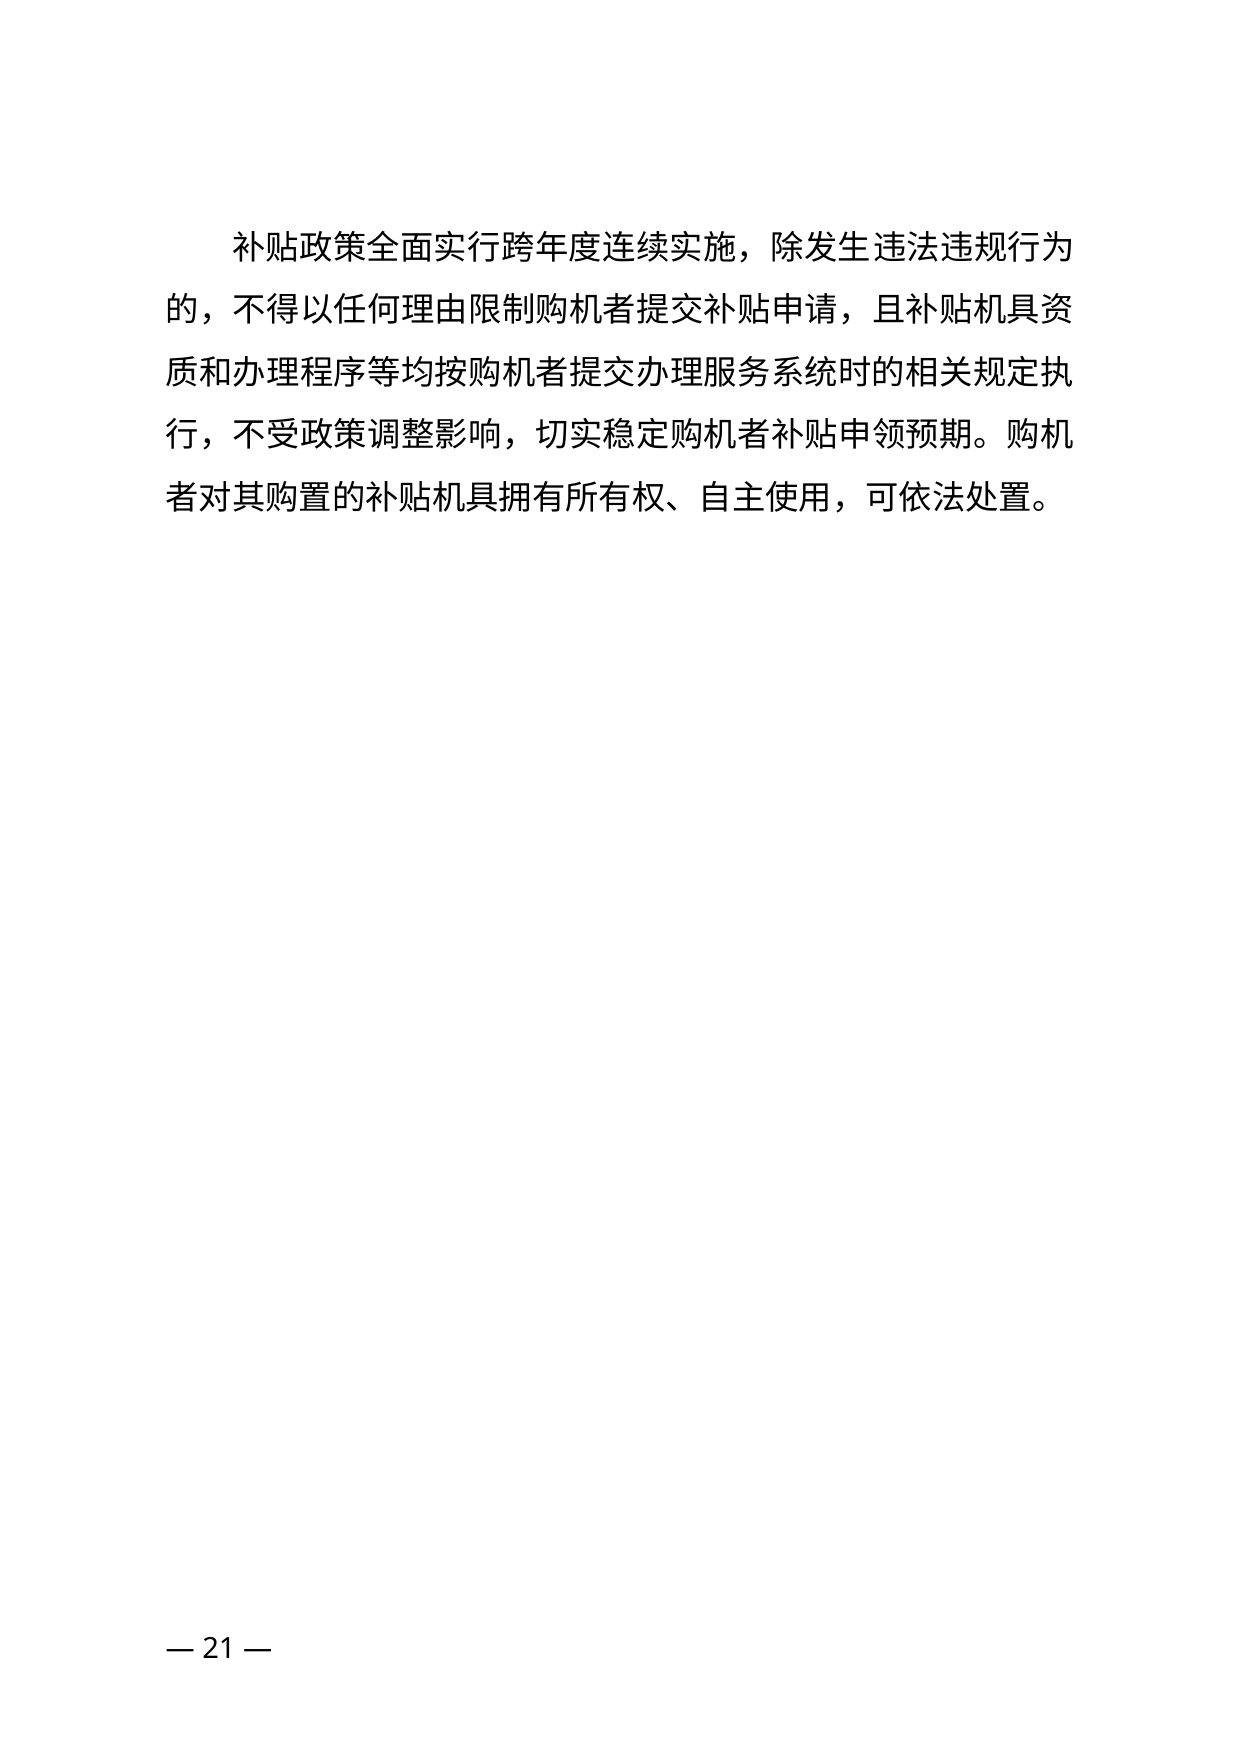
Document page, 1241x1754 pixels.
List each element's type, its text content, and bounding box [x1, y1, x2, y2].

text 补贴政策全面实行跨年度连续实施，除发生违法违规行为的，不得以任何理由限制购机者提交补贴申请，且补贴机具资质和办理程序等均按购机者提交办理服务系统时的相关规定执行，不受政策调整影响，切实稳定购机者补贴申领预期。购机者对其购置的补贴机具拥有所有权、自主使用，可依法处置。 [165, 209, 1075, 522]
